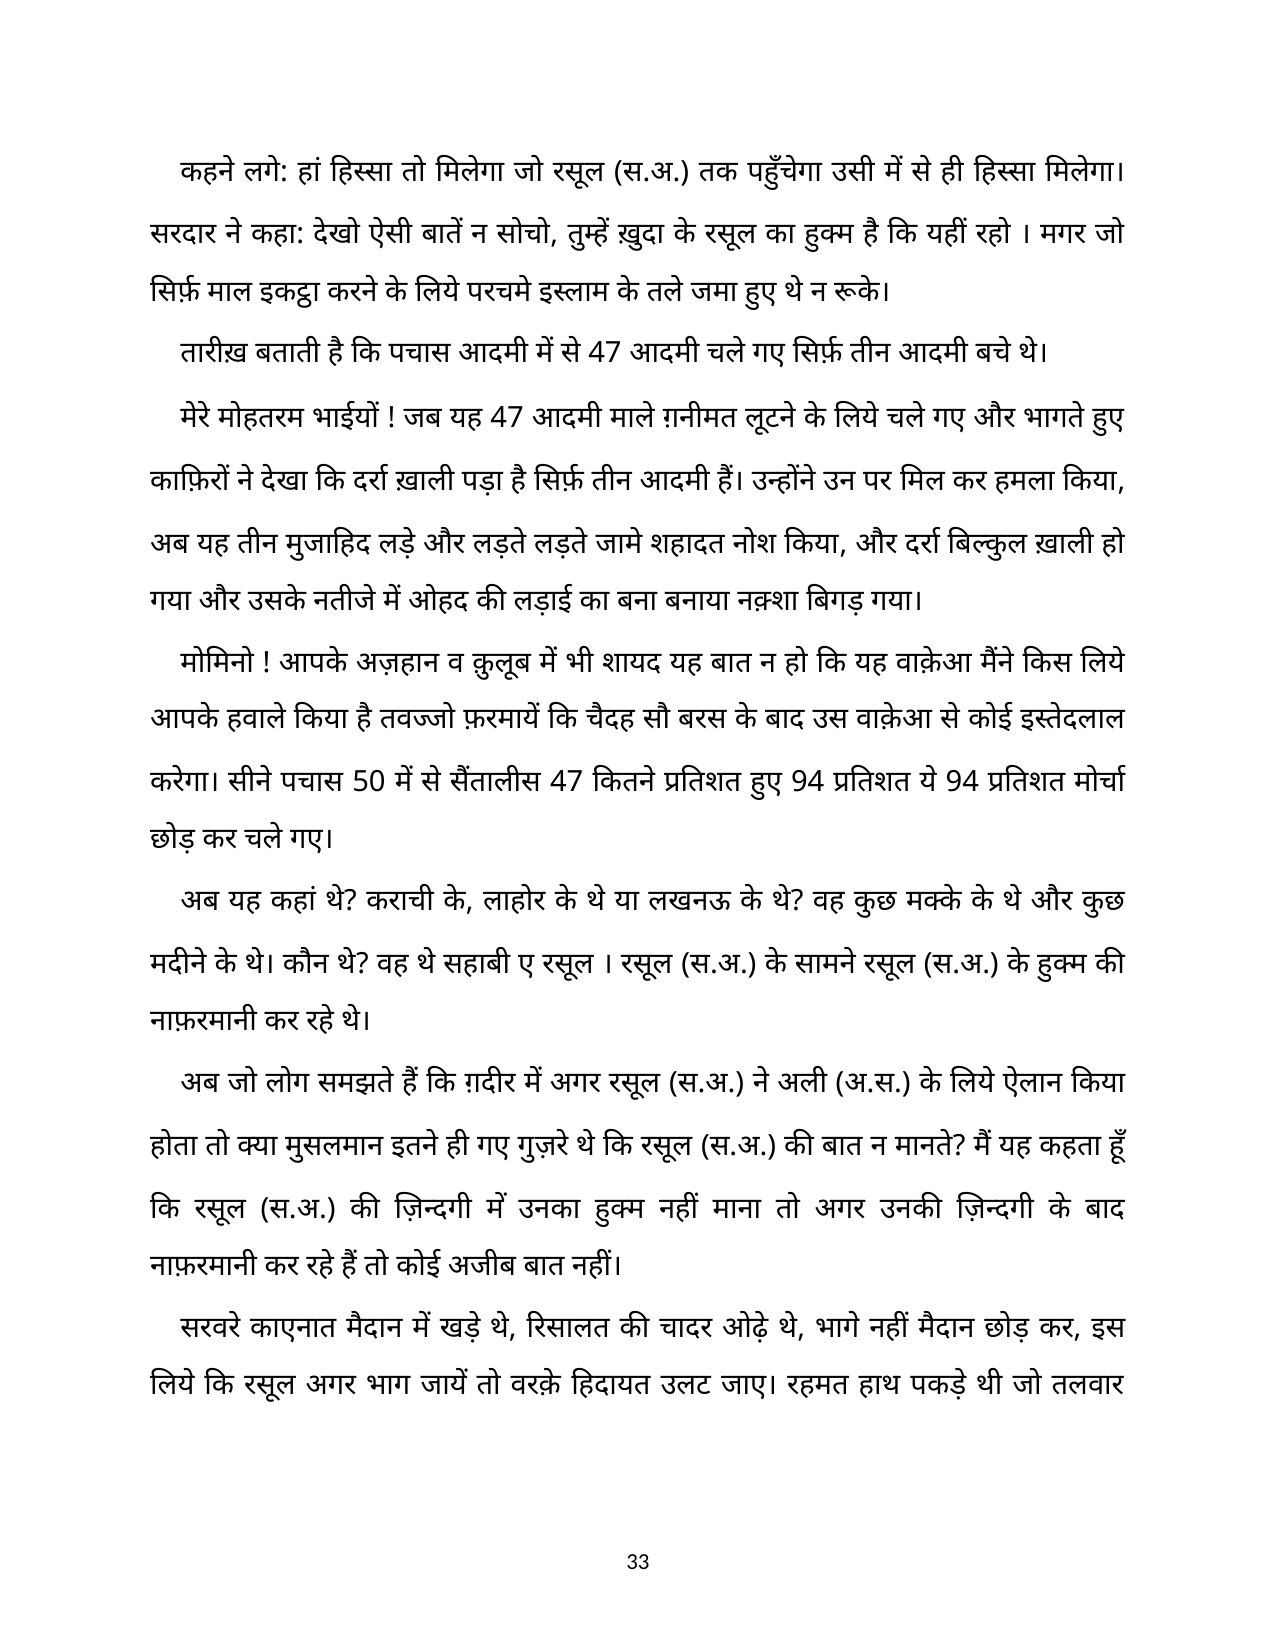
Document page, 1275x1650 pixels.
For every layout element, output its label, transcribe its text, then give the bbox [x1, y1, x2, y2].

text अब जो लोग समझते हैं कि ग़दीर में अगर रसूल (स.अ.) ने अली (अ.स.) के लिये ऐलान किया होता तो क्या मुसलमान इतने ही गए गुज़रे थे कि रसूल (स.अ.) की बात न मानते? मैं यह कहता हूँ कि रसूल (स.अ.) की ज़िन्दगी में उनका हुक्म नहीं माना तो अगर उनकी ज़िन्दगी के बाद नाफ़रमानी कर रहे हैं तो कोई अजीब बात नहीं। [150, 1061, 1125, 1287]
text कहने लगे: हां हिस्सा तो मिलेगा जो रसूल (स.अ.) तक पहुँचेगा उसी में से ही हिस्सा मिलेगा। सरदार ने कहा: देखो ऐसी बातें न सोचो, तुम्हें ख़ुदा के रसूल का हुक्म है कि यहीं रहो । मगर जो सिर्फ़ माल इकट्ठा करने के लिये परचमे इस्लाम के तले जमा हुए थे न रूके। [150, 150, 1125, 313]
text मेरे मोहतरम भाईयों ! जब यह 47 आदमी माले ग़नीमत लूटने के लिये चले गए और भागते हुए काफ़िरों ने देखा कि दर्रा ख़ाली पड़ा है सिर्फ़ तीन आदमी हैं। उन्होंने उन पर मिल कर हमला किया, अब यह तीन मुजाहिद लड़े और लड़ते लड़ते जामे शहादत नोश किया, और दर्रा बिल्कुल ख़ाली हो गया और उसके नतीजे में ओहद की लड़ाई का बना बनाया नक़्शा बिगड़ गया। [150, 396, 1125, 622]
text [150, 1306, 1125, 1406]
text अब यह कहां थे? कराची के, लाहोर के थे या लखनऊ के थे? वह कुछ मक्के के थे और कुछ मदीने के थे। कौन थे? वह थे सहाबी ए रसूल । रसूल (स.अ.) के सामने रसूल (स.अ.) के हुक्म की नाफ़रमानी कर रहे थे। [150, 879, 1125, 1042]
text तारीख़ बताती है कि पचास आदमी में से 47 आदमी चले गए सिर्फ़ तीन आदमी बचे थे। [150, 332, 1125, 375]
text मोमिनो ! आपके अज़हान व क़ुलूब में भी शायद यह बात न हो कि यह वाक़ेआ मैंने किस लिये आपके हवाले किया है तवज्जो फ़रमायें कि चैदह सौ बरस के बाद उस वाक़ेआ से कोई इस्तेदलाल करेगा। सीने पचास 50 में से सैंतालीस 47 कितने प्रतिशत हुए 94 प्रतिशत ये 94 प्रतिशत मोर्चा छोड़ कर चले गए। [150, 641, 1125, 861]
